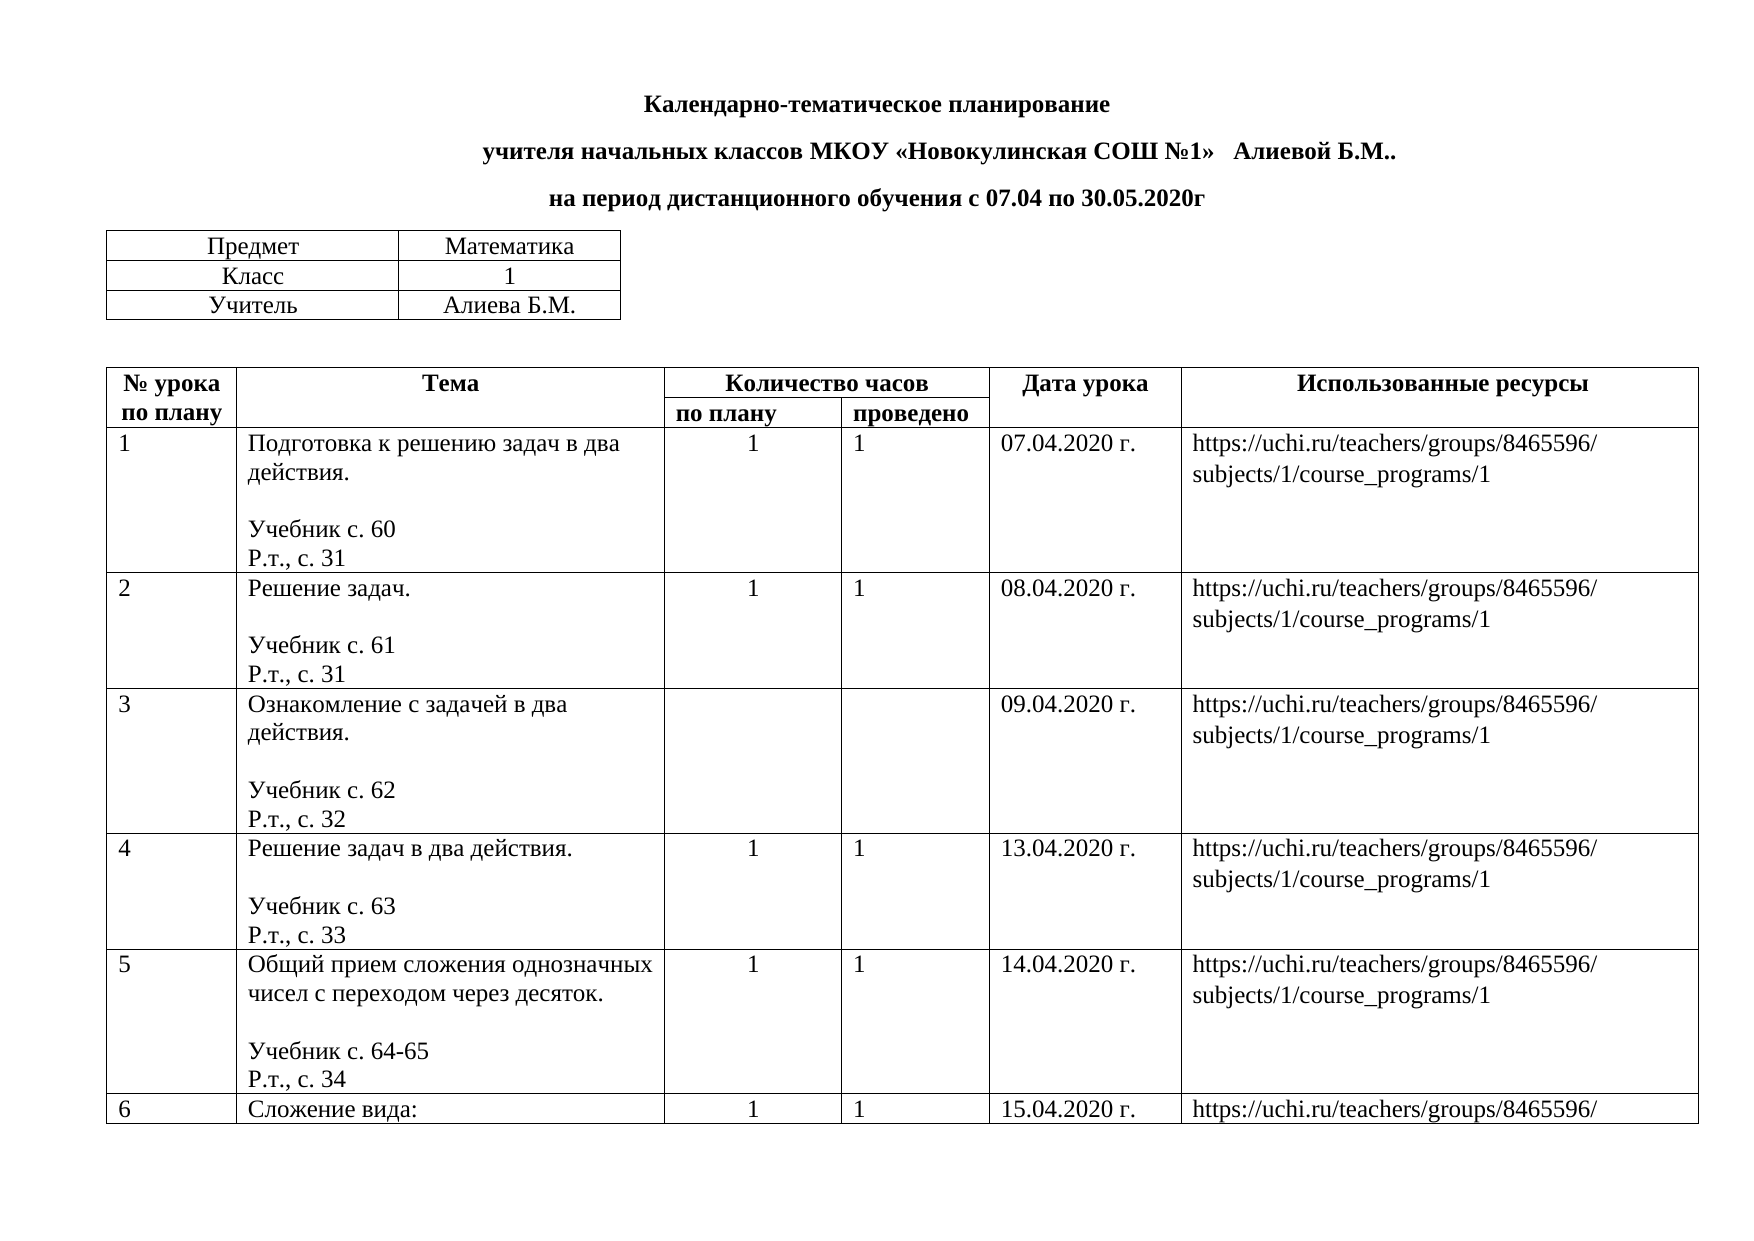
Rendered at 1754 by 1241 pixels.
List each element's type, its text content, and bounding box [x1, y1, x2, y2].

table_cell Ознакомление с задачей в два действия. Учебник с. 62 Р.т., с. 32 [237, 689, 664, 832]
table_header Математика [399, 231, 620, 260]
table_cell Алиева Б.М. [399, 291, 620, 319]
table_cell https://uchi.ru/teachers/groups/8465596/subjects/1/course_programs/1 [1182, 573, 1698, 688]
table_cell 4 [107, 834, 236, 948]
table_cell 5 [107, 950, 236, 1093]
table_cell 1 [665, 950, 841, 1093]
table_cell https://uchi.ru/teachers/groups/8465596/subjects/1/course_programs/1 [1182, 428, 1698, 572]
table_cell проведено [842, 398, 989, 427]
table_cell 2 [107, 573, 236, 688]
table_cell 08.04.2020 г. [990, 573, 1181, 688]
table_header Использованные ресурсы [1182, 368, 1698, 427]
table_cell 6 [107, 1094, 236, 1123]
table_cell Учитель [107, 291, 398, 319]
table_cell https://uchi.ru/teachers/groups/8465596/subjects/1/course_programs/1 [1182, 834, 1698, 948]
table_cell Подготовка к решению задач в два действия. Учебник с. 60 Р.т., с. 31 [237, 428, 664, 572]
table_cell 1 [665, 428, 841, 572]
table_cell 1 [665, 573, 841, 688]
text учителя начальных классов МКОУ «Новокулинская СОШ №1» Алиевой Б.М.. [118, 136, 1636, 164]
table_cell 1 [107, 428, 236, 572]
table_cell [665, 689, 841, 832]
table_cell 1 [842, 1094, 989, 1123]
table_cell 07.04.2020 г. [990, 428, 1181, 572]
table_cell Класс [107, 261, 398, 289]
table_cell 1 [665, 834, 841, 948]
table_cell 14.04.2020 г. [990, 950, 1181, 1093]
table_cell 09.04.2020 г. [990, 689, 1181, 832]
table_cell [1182, 950, 1698, 1093]
table_cell Общий прием сложения однозначных чисел с переходом через десяток. Учебник с. 64-65 Р.т., с. 34 [237, 950, 664, 1093]
table_cell 1 [842, 428, 989, 572]
table_header № урока по плану [107, 368, 236, 427]
table_cell 15.04.2020 г. [990, 1094, 1181, 1123]
table_cell 1 [665, 1094, 841, 1123]
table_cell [1182, 1094, 1698, 1123]
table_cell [237, 1094, 664, 1123]
text Календарно-тематическое планирование [118, 89, 1636, 117]
table_header Предмет [107, 231, 398, 260]
table_cell 13.04.2020 г. [990, 834, 1181, 948]
table_cell 1 [842, 834, 989, 948]
table_cell https://uchi.ru/teachers/groups/8465596/subjects/1/course_programs/1 [1182, 689, 1698, 832]
table_header Дата урока [990, 368, 1181, 427]
table_cell Решение задач в два действия. Учебник с. 63 Р.т., с. 33 [237, 834, 664, 948]
text на период дистанционного обучения с 07.04 по 30.05.2020г [118, 183, 1636, 212]
table_cell по плану [665, 398, 841, 427]
table_header Количество часов [665, 368, 989, 397]
table_cell 1 [399, 261, 620, 289]
table_header Тема [237, 368, 664, 427]
table_cell 3 [107, 689, 236, 832]
table_cell 1 [842, 573, 989, 688]
table_cell [842, 689, 989, 832]
table_cell Решение задач. Учебник с. 61 Р.т., с. 31 [237, 573, 664, 688]
table_cell 1 [842, 950, 989, 1093]
